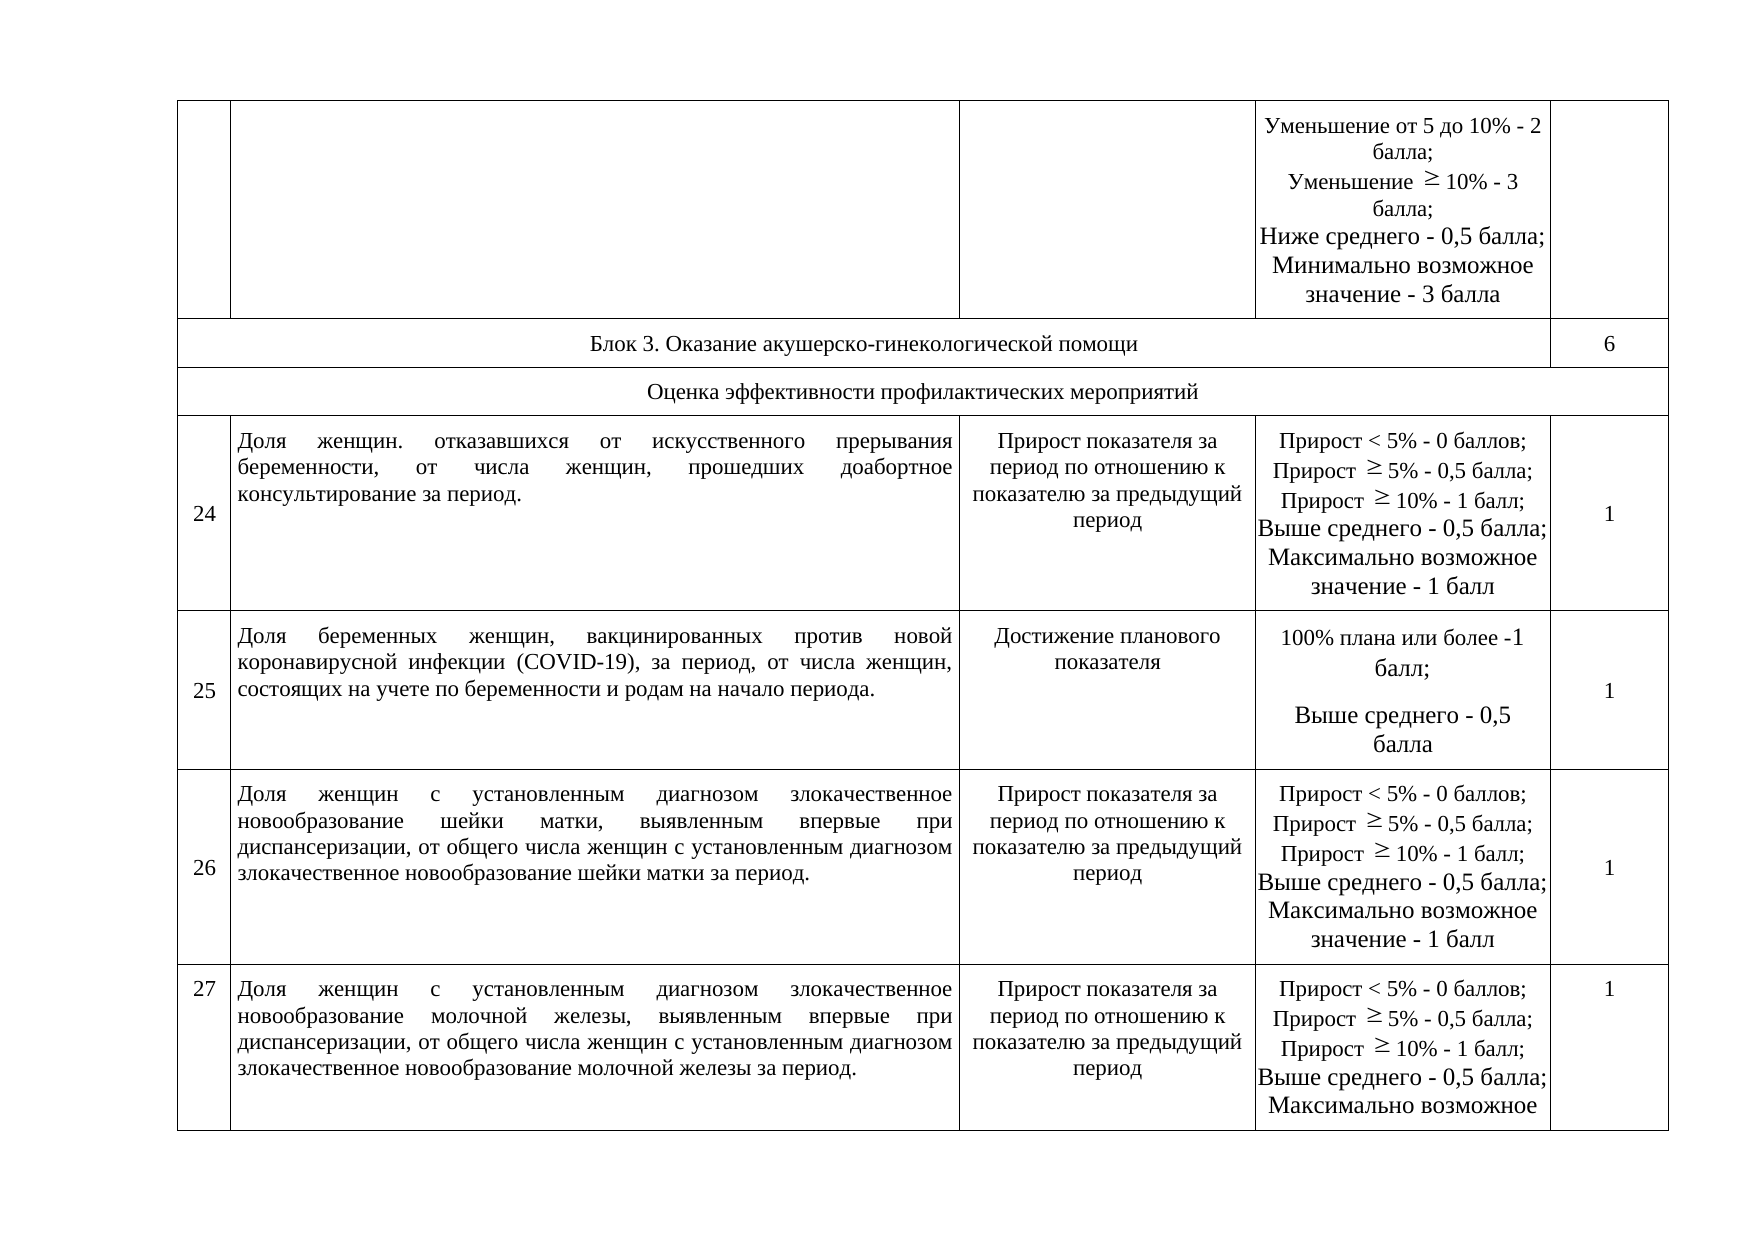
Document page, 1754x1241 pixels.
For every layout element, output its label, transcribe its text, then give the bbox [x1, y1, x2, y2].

table_cell 6 [1551, 319, 1668, 367]
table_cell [231, 101, 959, 318]
table_cell Прирост < 5% - 0 баллов; Прирост 5% - 0,5 балла; Прирост 10% - 1 балл; Выше среднего - 0,5 балла; Максимально возможное значение - 1 балл [1256, 416, 1550, 610]
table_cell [1256, 965, 1550, 1130]
table_cell Блок 3. Оказание акушерско-гинекологической помощи [178, 319, 1550, 367]
table_cell Прирост показателя за период по отношению к показателю за предыдущий период [960, 770, 1255, 964]
table_cell 1 [1551, 611, 1668, 769]
table_cell 3 [1551, 101, 1668, 318]
table_cell 23 [178, 101, 230, 318]
table_cell 25 [178, 611, 230, 769]
table_cell Доля беременных женщин, вакцинированных против новой коронавирусной инфекции (COVID-19), за период, от числа женщин, состоящих на учете по беременности и родам на начало периода. [231, 611, 959, 769]
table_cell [1256, 101, 1550, 318]
table_cell 26 [178, 770, 230, 964]
table_cell 27 [178, 965, 230, 1130]
table_cell 1 [1551, 770, 1668, 964]
table_cell 24 [178, 416, 230, 610]
table_cell 100% плана или более -1 балл; Выше среднего - 0,5 балла [1256, 611, 1550, 769]
table_cell Достижение планового показателя [960, 611, 1255, 769]
table_cell Доля женщин с установленным диагнозом злокачественное новообразование шейки матки, выявленным впервые при диспансеризации, от общего числа женщин с установленным диагнозом злокачественное новообразование шейки матки за период. [231, 770, 959, 964]
table_cell Оценка эффективности профилактических мероприятий [178, 368, 1668, 415]
table_cell Прирост < 5% - 0 баллов; Прирост 5% - 0,5 балла; Прирост 10% - 1 балл; Выше среднего - 0,5 балла; Максимально возможное значение - 1 балл [1256, 770, 1550, 964]
table_cell 1 [1551, 965, 1668, 1130]
table_cell 1 [1551, 416, 1668, 610]
table_cell Доля женщин. отказавшихся от искусственного прерывания беременности, от числа женщин, прошедших доабортное консультирование за период. [231, 416, 959, 610]
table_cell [960, 965, 1255, 1130]
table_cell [960, 101, 1255, 318]
table_cell Прирост показателя за период по отношению к показателю за предыдущий период [960, 416, 1255, 610]
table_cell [231, 965, 959, 1130]
